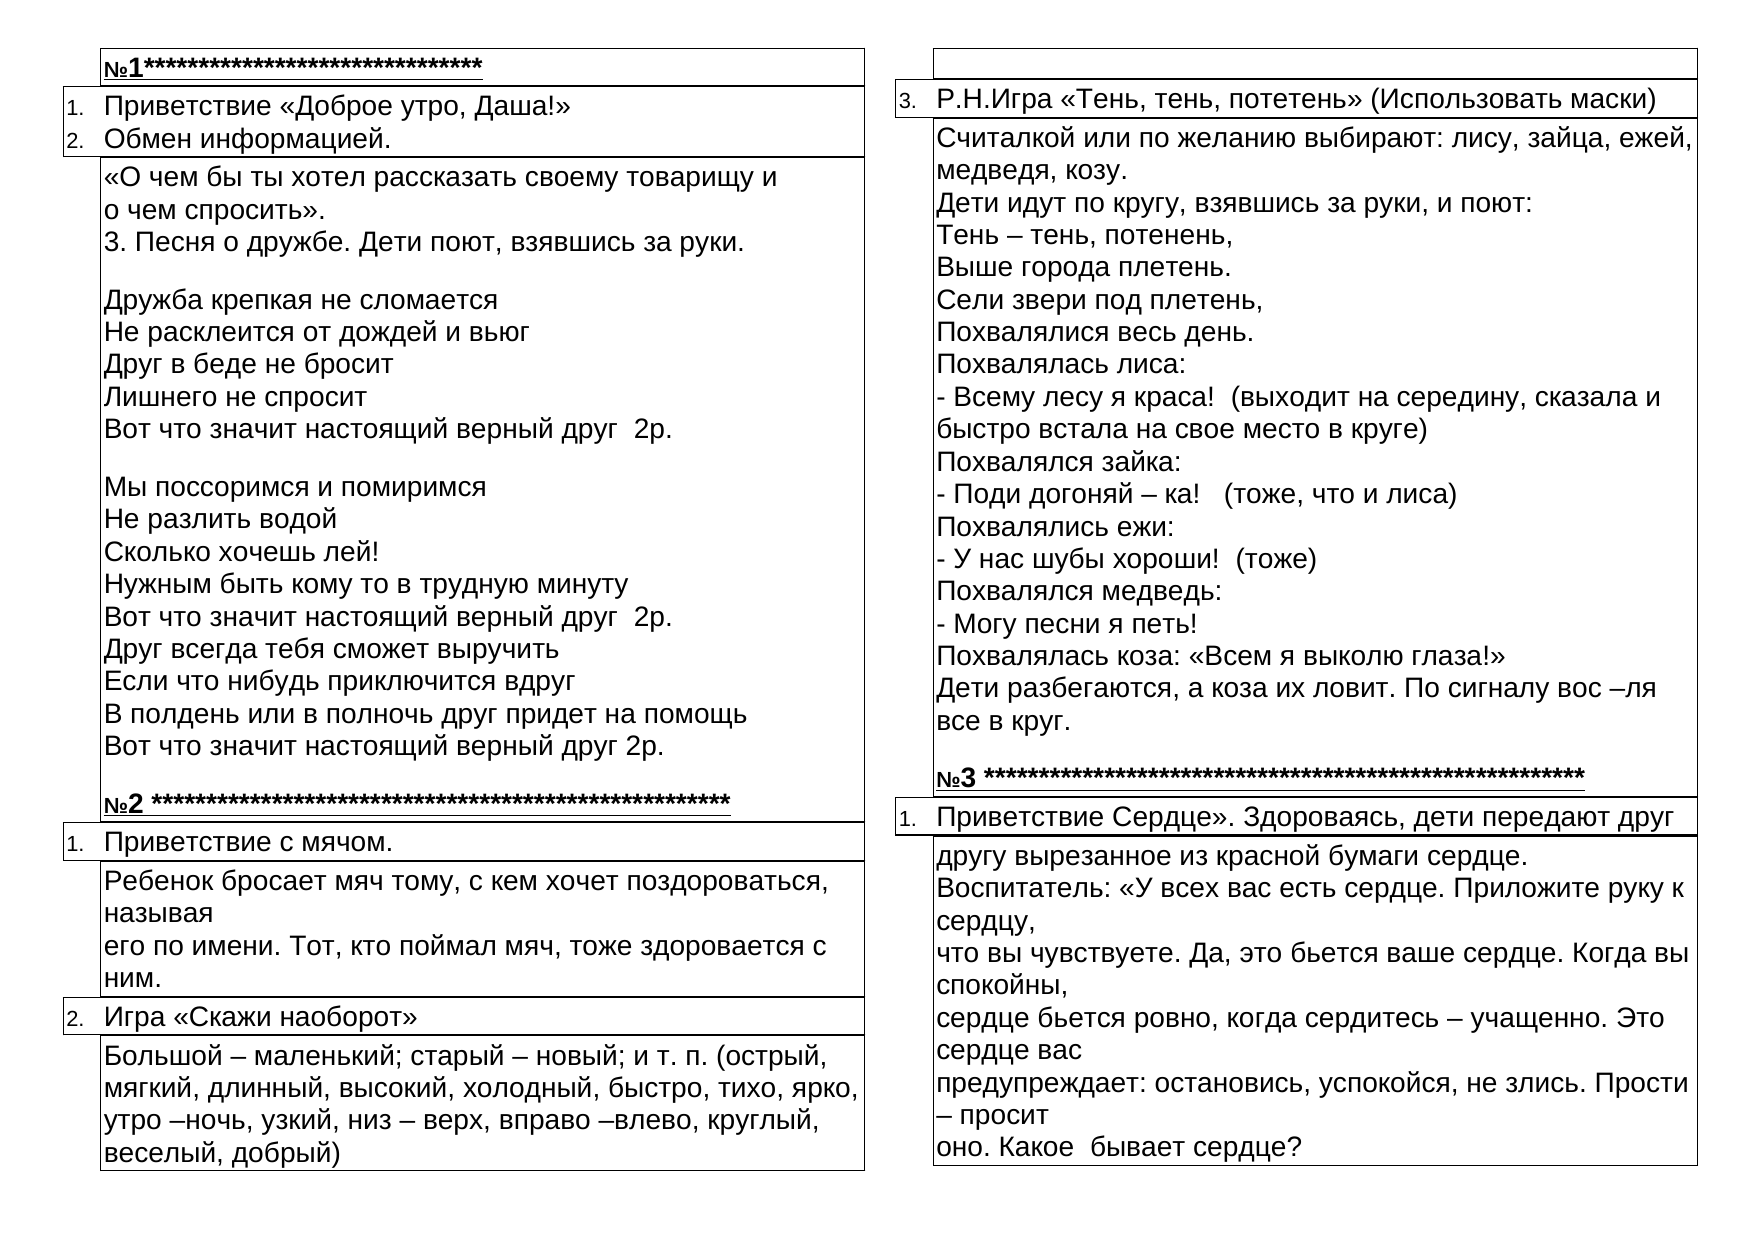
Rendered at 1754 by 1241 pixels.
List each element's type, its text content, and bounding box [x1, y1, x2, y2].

text №1******************************* [101, 49, 864, 85]
text Считалкой или по желанию выбирают: лису, зайца, ежей, медведя, козу. [934, 119, 1697, 186]
text что вы чувствуете. Да, это бьется ваше сердце. Когда вы спокойны, [936, 936, 1695, 1001]
text Лишнего не спросит [103, 380, 862, 412]
text сердце бьется ровно, когда сердитесь – учащенно. Это сердце вас [936, 1001, 1695, 1066]
text Похвалялись ежи: [936, 509, 1695, 542]
text его по имени. Тот, кто поймал мяч, тоже здоровается с ним. [101, 926, 864, 996]
text №2 ***************************************************** [101, 783, 864, 821]
text Дружба крепкая не сломается [103, 283, 862, 315]
text Друг в беде не бросит [103, 347, 862, 380]
text Друг всегда тебя сможет выручить [103, 632, 862, 664]
text Похвалялся зайка: [936, 445, 1695, 477]
text Вот что значит настоящий верный друг 2р. [103, 599, 862, 632]
text Вот что значит настоящий верный друг 2р. [103, 412, 862, 445]
text Нужным быть кому то в трудную минуту [103, 567, 862, 599]
text Вот что значит настоящий верный друг 2р. [103, 729, 862, 761]
text №3 ******************************************************* [934, 758, 1697, 796]
text Похвалялся медведь: [936, 574, 1695, 607]
list Приветствие с мячом. [64, 823, 864, 860]
text Мы поссоримся и помиримся [103, 470, 862, 502]
text Сели звери под плетень, [936, 283, 1695, 315]
list Игра «Скажи наоборот» [64, 998, 864, 1034]
text - Всему лесу я краса! (выходит на середину, сказала и быстро встала на свое место в круге) [936, 380, 1695, 445]
text Если что нибудь приключится вдруг [103, 664, 862, 697]
text - У нас шубы хороши! (тоже) [936, 542, 1695, 574]
text - Могу песни я петь! [936, 607, 1695, 639]
text Дети разбегаются, а коза их ловит. По сигналу вос –ля все в круг. [936, 671, 1695, 736]
list Р.Н.Игра «Тень, тень, потетень» (Использовать маски) [899, 80, 1697, 117]
text Не разлить водой [103, 502, 862, 535]
text Не расклеится от дождей и вьюг [103, 315, 862, 347]
text Ребенок бросает мяч тому, с кем хочет поздороваться, называя [101, 862, 864, 926]
text Похвалялась коза: «Всем я выколю глаза!» [936, 639, 1695, 671]
text Большой – маленький; старый – новый; и т. п. (острый, мягкий, длинный, высокий, холодный, быстро, тихо, ярко, утро –ночь, узкий, низ – верх, вправо –влево, круглый, веселый, добрый) [101, 1036, 864, 1170]
text о чем спросить». [103, 193, 862, 225]
list Приветствие Сердце». Здороваясь, дети передают друг [899, 798, 1697, 834]
text Тень – тень, потенень, [936, 218, 1695, 250]
text Похвалялась лиса: [936, 347, 1695, 380]
list Приветствие «Доброе утро, Даша!» [64, 87, 864, 118]
list Обмен информацией. [64, 118, 864, 156]
text другу вырезанное из красной бумаги сердце. [934, 837, 1697, 871]
text Воспитатель: «У всех вас есть сердце. Приложите руку к сердцу, [936, 871, 1695, 936]
text предупреждает: остановись, успокойся, не злись. Прости – просит [936, 1066, 1695, 1127]
text Дети идут по кругу, взявшись за руки, и поют: [936, 186, 1695, 218]
text В полдень или в полночь друг придет на помощь [103, 697, 862, 729]
text «О чем бы ты хотел рассказать своему товарищу и [101, 158, 864, 193]
text 3. Песня о дружбе. Дети поют, взявшись за руки. [103, 225, 862, 257]
text Похвалялися весь день. [936, 315, 1695, 347]
text Выше города плетень. [936, 250, 1695, 283]
text оно. Какое бывает сердце? [934, 1127, 1697, 1165]
text Сколько хочешь лей! [103, 535, 862, 567]
text - Поди догоняй – ка! (тоже, что и лиса) [936, 477, 1695, 509]
